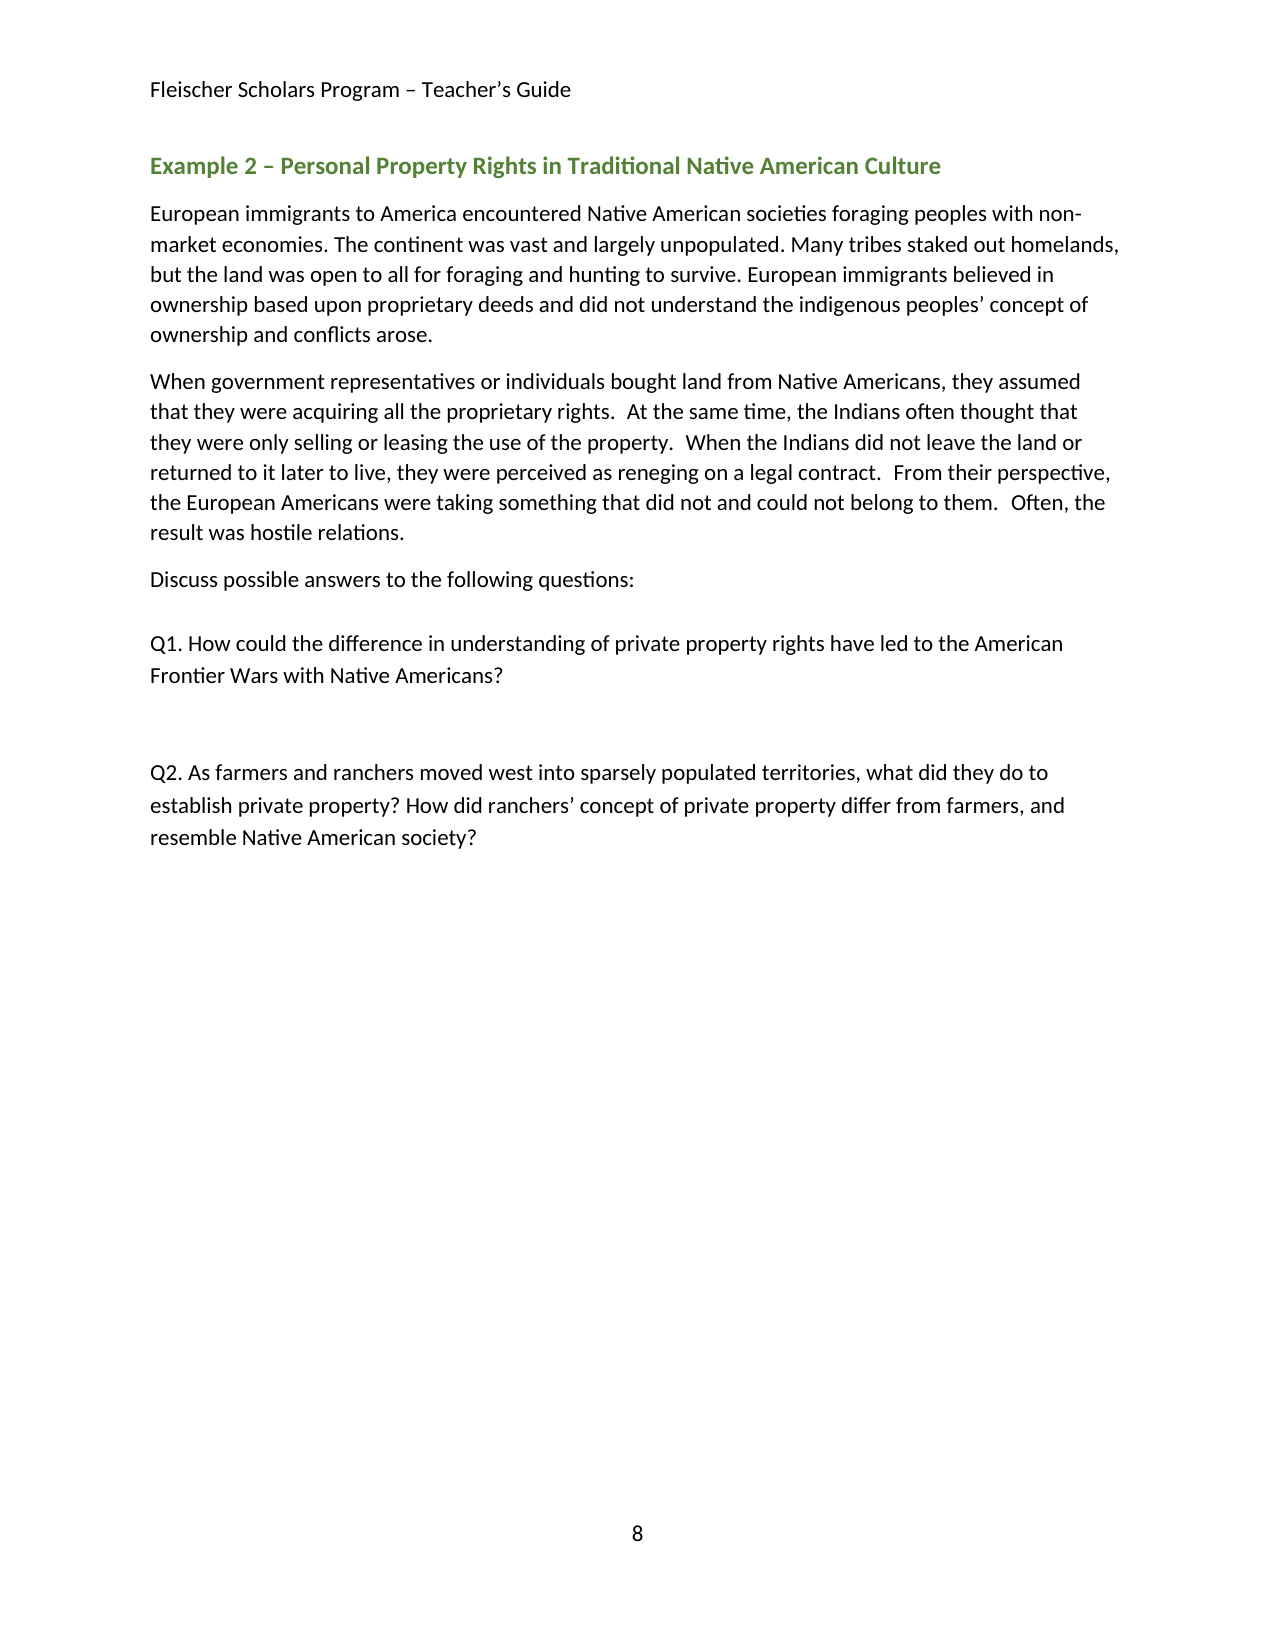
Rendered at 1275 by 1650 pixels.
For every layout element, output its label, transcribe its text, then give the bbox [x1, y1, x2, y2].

text Q1. How could the difference in understanding of private property rights have led to the American Frontier Wars with Native Americans? [150, 629, 1125, 689]
text Example 2 – Personal Property Rights in Traditional Native American Culture [150, 150, 1125, 181]
text Discuss possible answers to the following questions: [150, 565, 1125, 593]
text Q2. As farmers and ranchers moved west into sparsely populated territories, what did they do to establish private property? How did ranchers’ concept of private property differ from farmers, and resemble Native American society? [150, 758, 1125, 851]
text European immigrants to America encountered Native American societies foraging peoples with non-market economies. The continent was vast and largely unpopulated. Many tribes staked out homelands, but the land was open to all for foraging and hunting to survive. European immigrants believed in ownership based upon proprietary deeds and did not understand the indigenous peoples’ concept of ownership and conflicts arose. [150, 199, 1125, 348]
text When government representatives or individuals bought land from Native Americans, they assumed that they were acquiring all the proprietary rights. At the same time, the Indians often thought that they were only selling or leasing the use of the property. When the Indians did not leave the land or returned to it later to live, they were perceived as reneging on a legal contract. From their perspective, the European Americans were taking something that did not and could not belong to them. Often, the result was hostile relations. [150, 367, 1125, 546]
